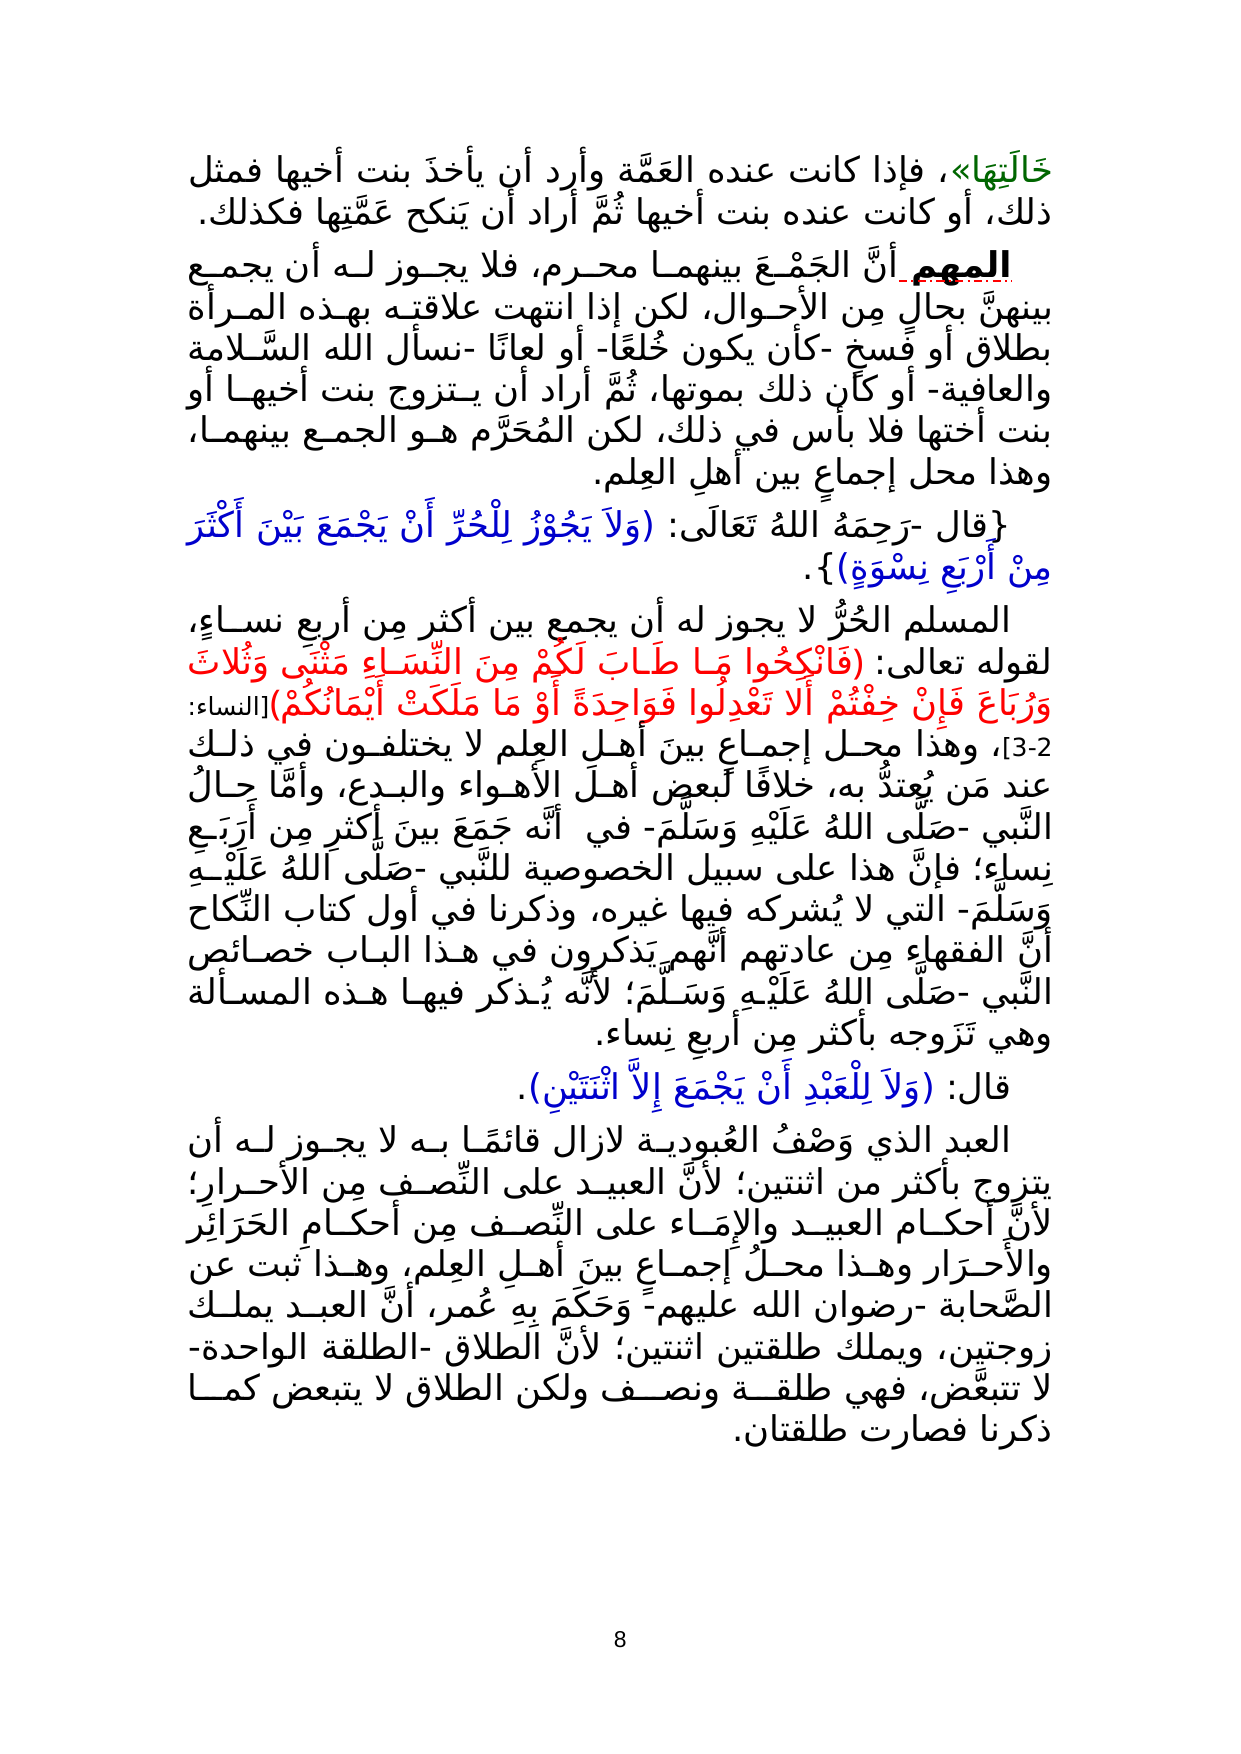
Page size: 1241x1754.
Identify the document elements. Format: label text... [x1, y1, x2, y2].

text قال: (وَلاَ لِلْعَبْدِ أَنْ يَجْمَعَ إِلاَّ اثْنَتَيْنِ). [187, 1066, 1053, 1107]
text المسلم الحُرُّ لا يجوز له أن يجمع بين أكثر مِن أربعِ نساءٍ، لقوله تعالى: ﴿فَانْكِحُوا مَا طَابَ لَكُمْ مِنَ النِّسَاءِ مَثْنَى وَثُلاثَ وَرُبَاعَ فَإِنْ خِفْتُمْ أَلا تَعْدِلُوا فَوَاحِدَةً أَوْ مَا مَلَكَتْ أَيْمَانُكُمْ﴾[النساء: 2-3]، وهذا محل إجماعٍ بينَ أهلِ العِلم لا يختلفون في ذلك عند مَن يُعتدُّ به، خلافًا لبعض أهل الأهواء والبدع، وأمَّا حالُ النَّبي -صَلَّى اللهُ عَلَيْهِ وَسَلَّمَ- في أنَّه جَمَعَ بينَ أكثرِ مِن أَرَبَعِ نِساء؛ فإنَّ هذا على سبيل الخصوصية للنَّبي -صَلَّى اللهُ عَلَيْهِ وَسَلَّمَ- التي لا يُشركه فيها غيره، وذكرنا في أول كتاب النِّكاح أنَّ الفقهاء مِن عادتهم أنَّهم يَذكرون في هذا الباب خصائص النَّبي -صَلَّى اللهُ عَلَيْهِ وَسَلَّمَ؛ لأنَّه يُذكر فيها هذه المسألة وهي تَزَوجه بأكثر مِن أربعِ نِساء. [187, 600, 1053, 1054]
text العبد الذي وَصْفُ العُبودية لازال قائمًا به لا يجوز له أن يتزوج بأكثر من اثنتين؛ لأنَّ العبيد على النِّصف مِن الأحرارِ؛لأنَّ أحكام العبيد والإِمَاء على النِّصف مِن أحكامِ الحَرَائِر والأَحرَار وهذا محلُ إجماعٍ بينَ أهلِ العِلم، وهذا ثبت عن الصَّحابة -رضوان الله عليهم- وَحَكَمَ بِهِ عُمر، أنَّ العبد يملك زوجتين، ويملك طلقتين اثنتين؛ لأنَّ الطلاق -الطلقة الواحدة- لا تتبعَّض، فهي طلقة ونصف ولكن الطلاق لا يتبعض كما ذكرنا فصارت طلقتان. [187, 1120, 1053, 1450]
text المهم أنَّ الجَمْعَ بينهما محرم، فلا يجوز له أن يجمع بينهنَّ بحالٍ مِن الأحوال، لكن إذا انتهت علاقته بهذه المرأة بطلاق أو فسخٍ -كأن يكون خُلعًا- أو لعانًا -نسأل الله السَّلامة والعافية- أو كان ذلك بموتها، ثُمَّ أراد أن يتزوج بنت أخيها أو بنت أختها فلا بأس في ذلك، لكن المُحَرَّم هو الجمع بينهما، وهذا محل إجماعٍ بين أهلِ العِلم. [187, 245, 1053, 492]
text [187, 150, 1053, 232]
text {قال -رَحِمَهُ اللهُ تَعَالَى: (وَلاَ يَجُوْزُ لِلْحُرِّ أَنْ يَجْمَعَ بَيْنَ أَكْثَرَ مِنْ أَرْبَعِ نِسْوَةٍ)}. [187, 505, 1053, 587]
